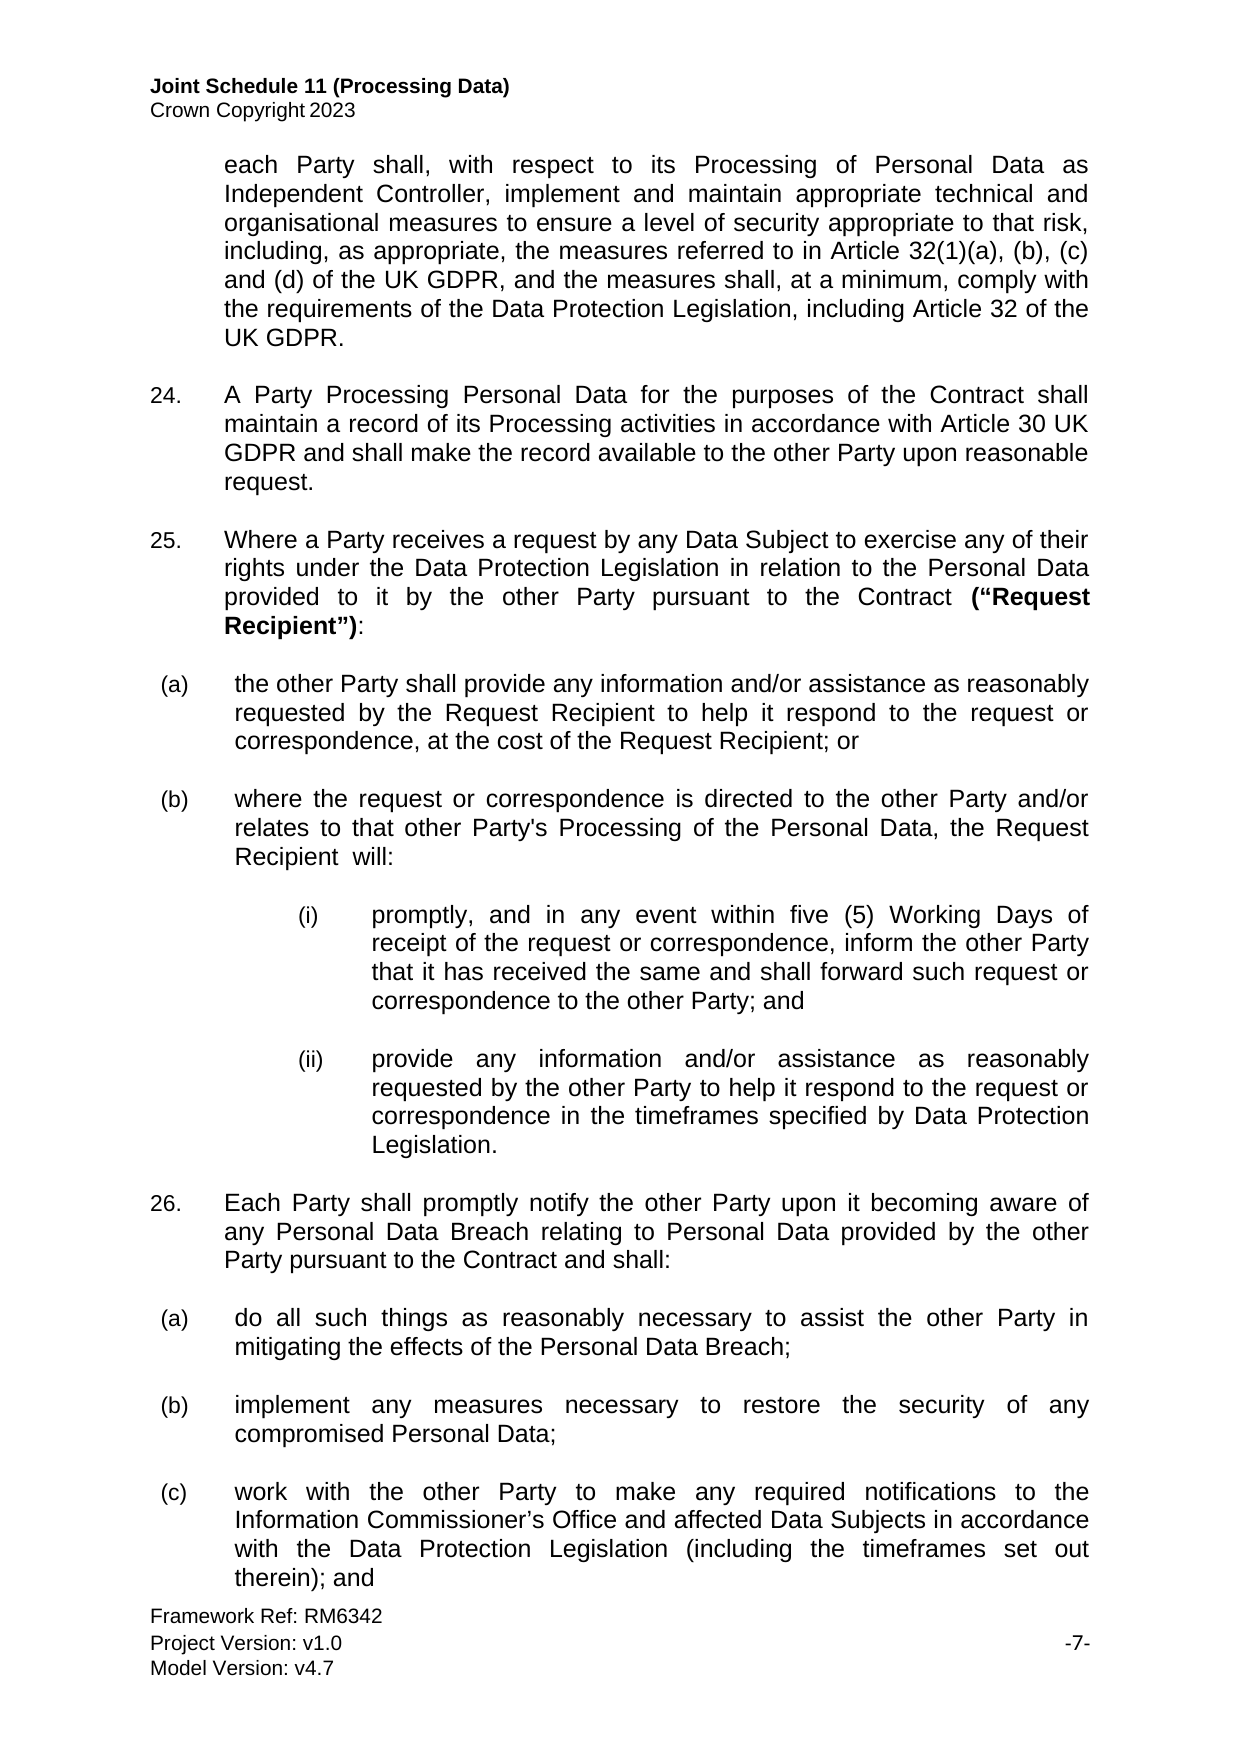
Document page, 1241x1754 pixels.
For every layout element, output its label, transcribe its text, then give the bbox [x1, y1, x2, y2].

list work with the other Party to make any required notifications to the Information Commissioner’s Office and affected Data Subjects in accordance with the Data Protection Legislation (including the timeframes set out therein); and [160, 1477, 1090, 1592]
list where the request or correspondence is directed to the other Party and/or relates to that other Party's Processing of the Personal Data, the Request Recipient will: [160, 784, 1090, 870]
list A Party Processing Personal Data for the purposes of the Contract shall maintain a record of its Processing activities in accordance with Article 30 UK GDPR and shall make the record available to the other Party upon reasonable request. [150, 380, 1090, 495]
list the other Party shall provide any information and/or assistance as reasonably requested by the Request Recipient to help it respond to the request or correspondence, at the cost of the Request Recipient; or [160, 669, 1090, 755]
list Where a Party receives a request by any Data Subject to exercise any of their rights under the Data Protection Legislation in relation to the Personal Data provided to it by the other Party pursuant to the Contract (“Request Recipient”): [150, 524, 1090, 639]
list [150, 150, 1090, 351]
list Each Party shall promptly notify the other Party upon it becoming aware of any Personal Data Breach relating to Personal Data provided by the other Party pursuant to the Contract and shall: [150, 1188, 1090, 1274]
list provide any information and/or assistance as reasonably requested by the other Party to help it respond to the request or correspondence in the timeframes specified by Data Protection Legislation. [298, 1044, 1090, 1159]
list do all such things as reasonably necessary to assist the other Party in mitigating the effects of the Personal Data Breach; [160, 1303, 1090, 1361]
list promptly, and in any event within five (5) Working Days of receipt of the request or correspondence, inform the other Party that it has received the same and shall forward such request or correspondence to the other Party; and [298, 899, 1090, 1014]
list implement any measures necessary to restore the security of any compromised Personal Data; [160, 1390, 1090, 1447]
